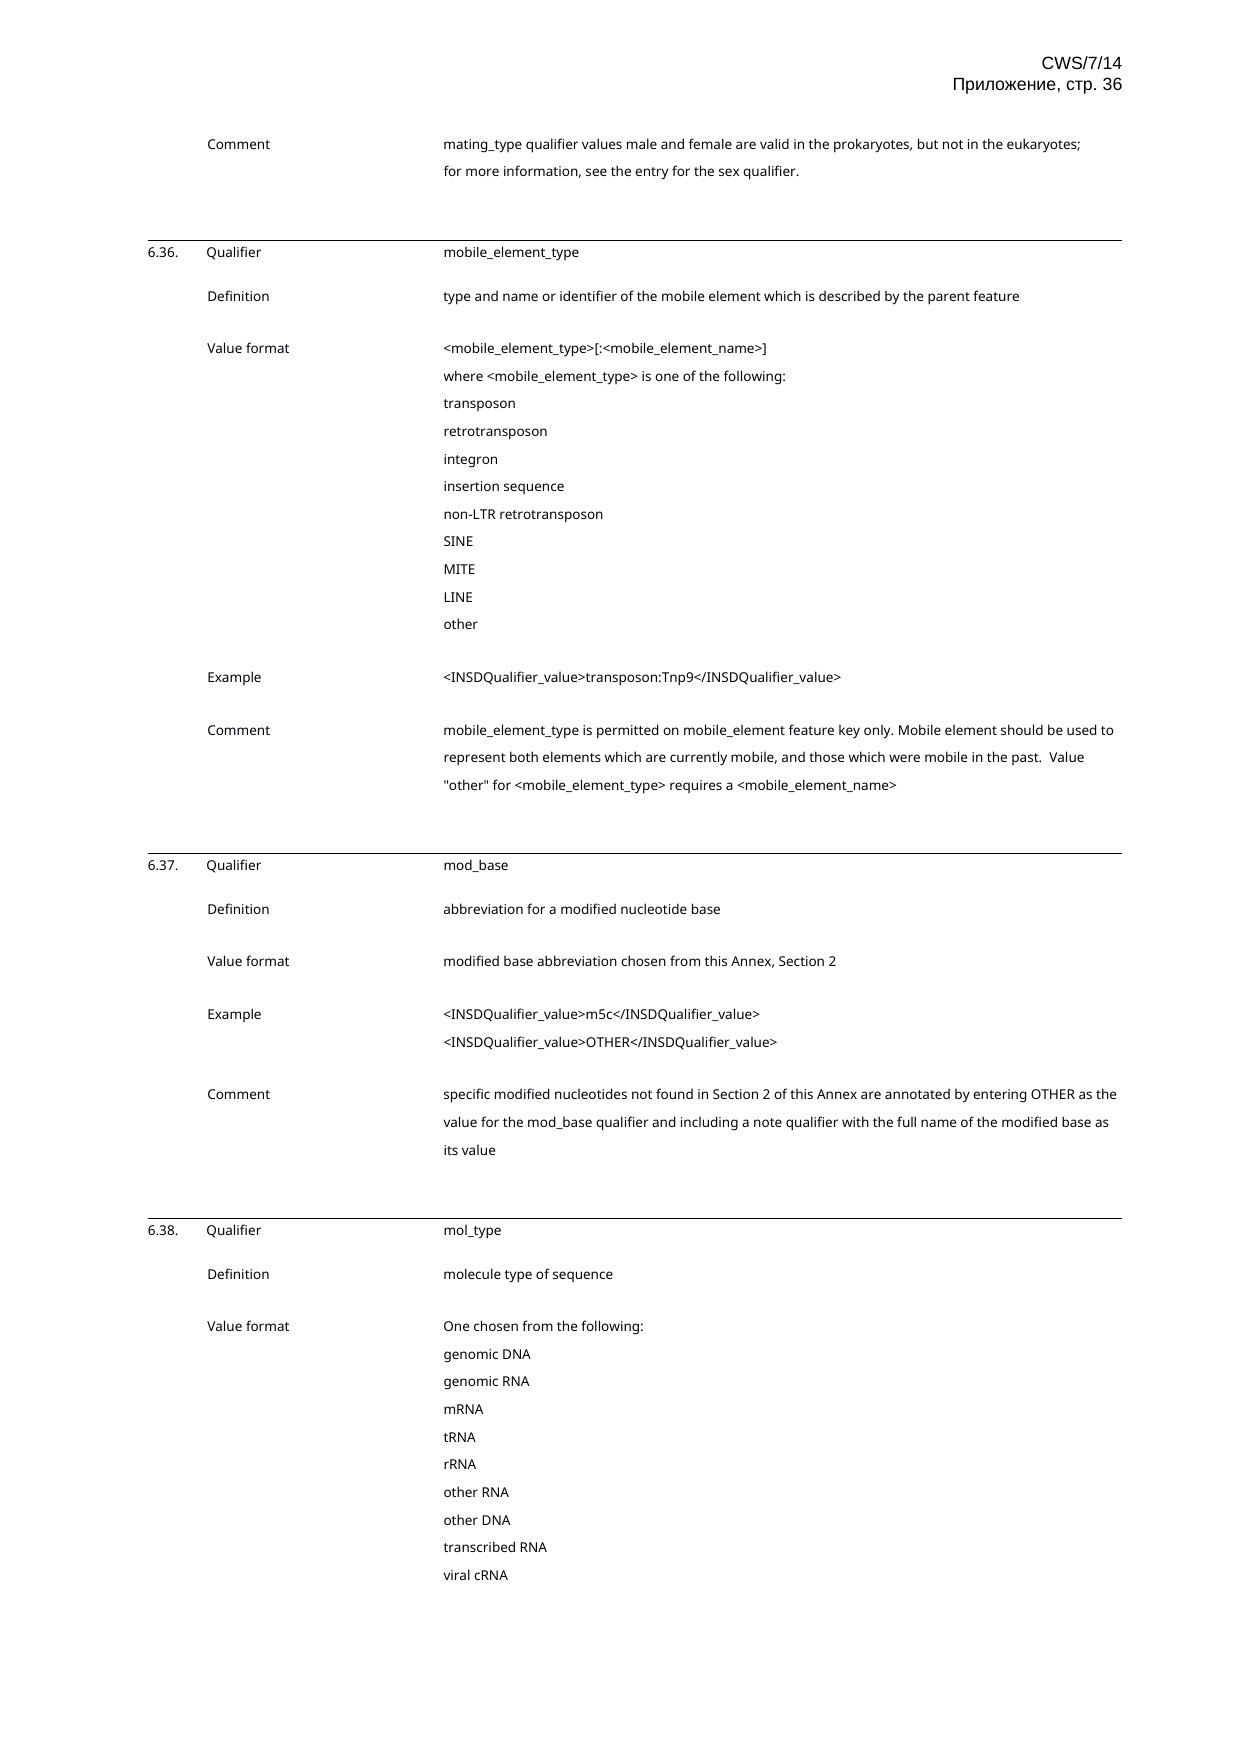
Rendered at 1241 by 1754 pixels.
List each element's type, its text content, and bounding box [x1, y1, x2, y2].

text genomic RNA [443, 1372, 1122, 1391]
text Example <INSDQualifier_value>transposon:Tnp9</INSDQualifier_value> [207, 668, 1122, 686]
text other [443, 615, 1122, 634]
text Qualifier mol_type [148, 1219, 1122, 1239]
text viral cRNA [443, 1566, 1122, 1584]
text other RNA [443, 1483, 1122, 1501]
text genomic DNA [443, 1345, 1122, 1363]
text SINE [443, 532, 1122, 551]
text LINE [443, 588, 1122, 606]
text Value format <mobile_element_type>[:<mobile_element_name>] where <mobile_element_type> is one of the following: [207, 339, 1122, 385]
text Value format One chosen from the following: [207, 1317, 1122, 1336]
text integron [443, 449, 1122, 468]
text rRNA [443, 1455, 1122, 1474]
text Comment mobile_element_type is permitted on mobile_element feature key only. Mobile element should be used to represent both elements which are currently mobile, and those which were mobile in the past. Value "other" for <mobile_element_type> requires a <mobile_element_name> [207, 720, 1122, 794]
text Qualifier mod_base [148, 854, 1122, 875]
text other DNA [443, 1510, 1122, 1529]
text tRNA [443, 1428, 1122, 1446]
text Definition type and name or identifier of the mobile element which is described by the parent feature [207, 287, 1122, 305]
text Comment mating_type qualifier values male and female are valid in the prokaryotes, but not in the eukaryotes; [207, 135, 1122, 153]
text Value format modified base abbreviation chosen from this Annex, Section 2 [207, 952, 1122, 971]
text mRNA [443, 1400, 1122, 1418]
text <INSDQualifier_value>OTHER</INSDQualifier_value> [443, 1033, 1122, 1051]
text for more information, see the entry for the sex qualifier. [443, 162, 1122, 181]
text transcribed RNA [443, 1538, 1122, 1556]
text insertion sequence [443, 477, 1122, 496]
text Qualifier mobile_element_type [148, 241, 1122, 262]
text Example <INSDQualifier_value>m5c</INSDQualifier_value> [207, 1005, 1122, 1023]
text retrotransposon [443, 422, 1122, 440]
text MITE [443, 560, 1122, 578]
text transposon [443, 394, 1122, 413]
text non-LTR retrotransposon [443, 505, 1122, 523]
text Definition molecule type of sequence [207, 1264, 1122, 1283]
text Definition abbreviation for a modified nucleotide base [207, 900, 1122, 918]
text Comment specific modified nucleotides not found in Section 2 of this Annex are annotated by entering OTHER as the value for the mod_base qualifier and including a note qualifier with the full name of the modified base as its value [207, 1085, 1122, 1159]
